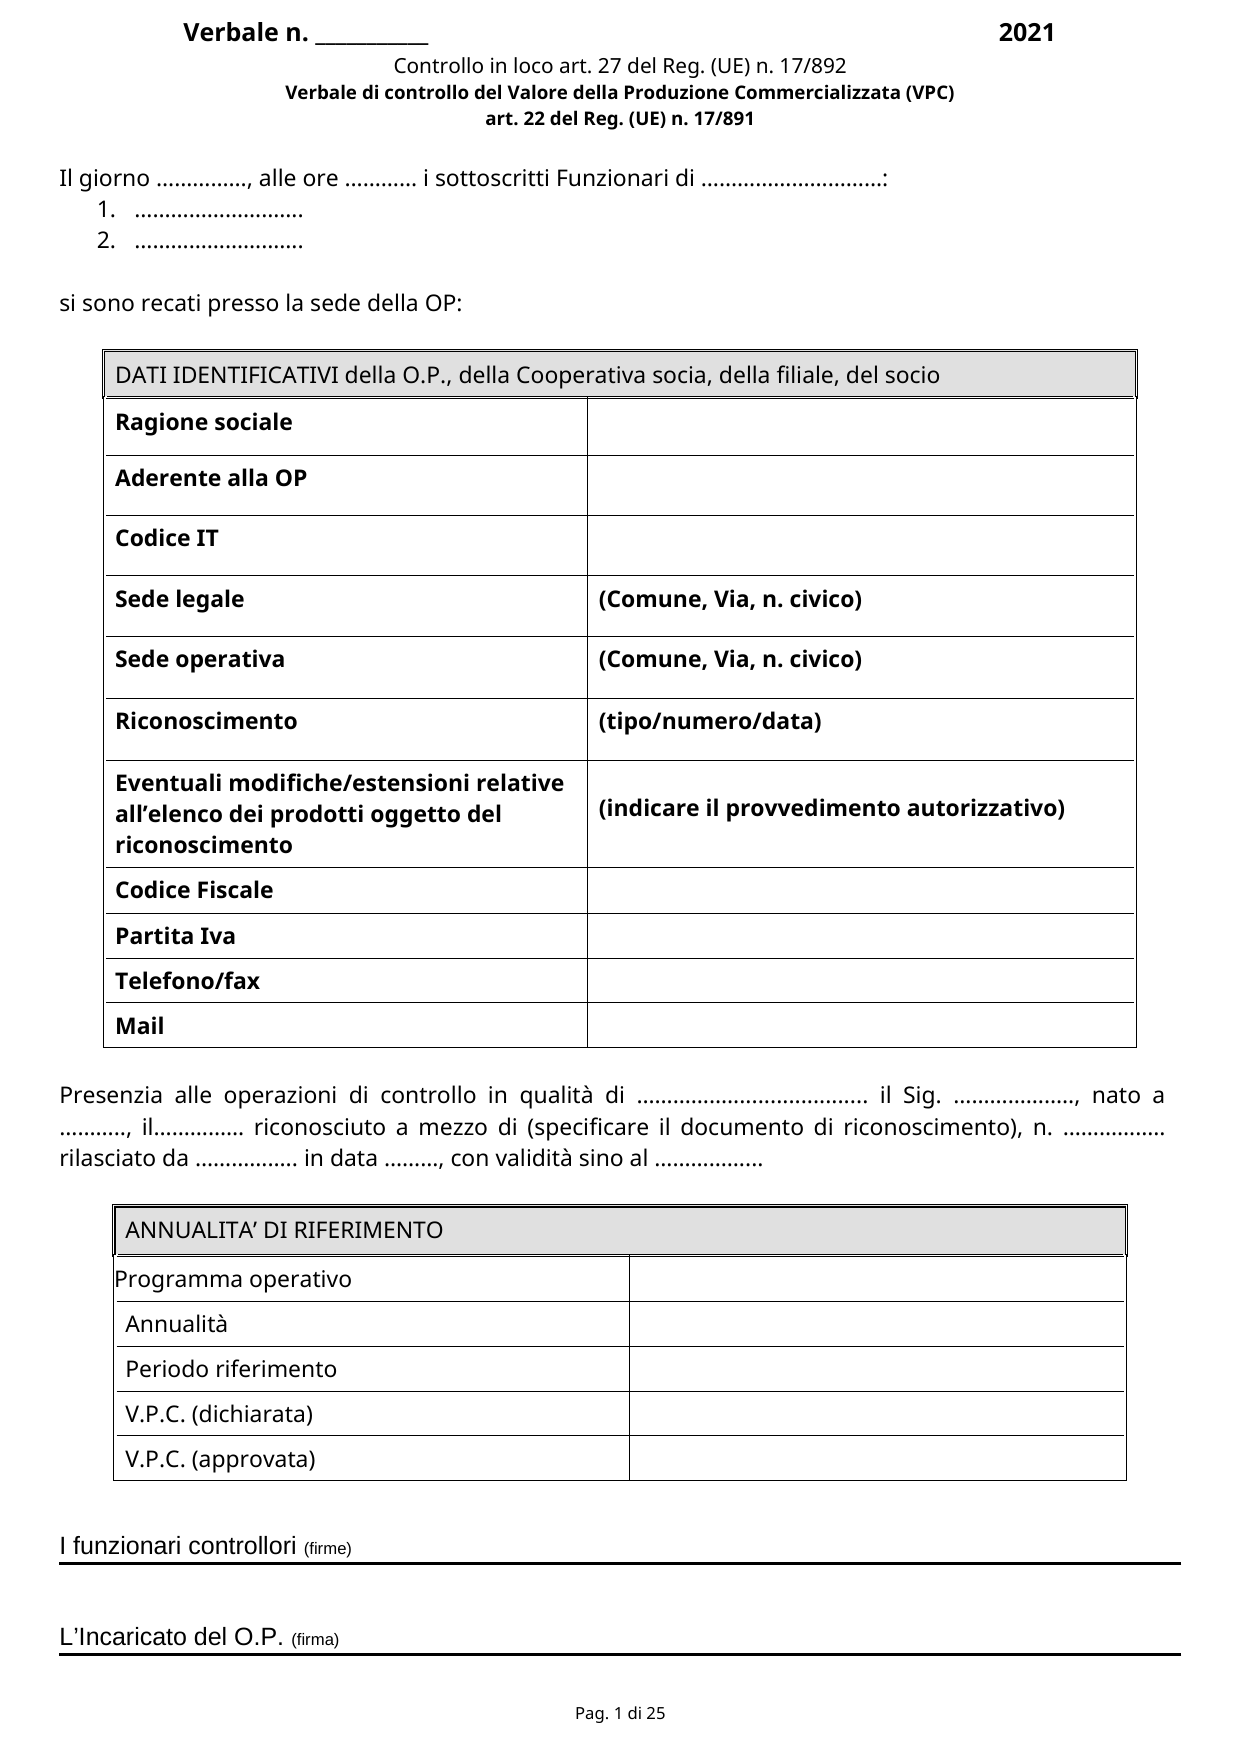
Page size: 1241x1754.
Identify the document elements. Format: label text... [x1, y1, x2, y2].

table_cell [630, 1254, 1126, 1301]
text Presenzia alle operazioni di controllo in qualità di ……………....................... il Sig. ……………….., nato a ……….., il…………… riconosciuto a mezzo di (specificare il documento di riconoscimento), n. …………….. rilasciato da …………….. in data ………, con validità sino al ……………... [59, 1079, 1167, 1173]
table_cell Annualità [114, 1301, 629, 1346]
table_cell Sede legale [104, 575, 587, 636]
table_cell Codice IT [104, 515, 587, 575]
table_cell [630, 1391, 1126, 1435]
table_cell Eventuali modifiche/estensioni relative all’elenco dei prodotti oggetto del riconoscimento [104, 760, 587, 867]
table_cell [588, 396, 1136, 455]
table_cell [630, 1301, 1126, 1346]
table_cell [588, 958, 1136, 1002]
table_cell V.P.C. (dichiarata) [114, 1391, 629, 1435]
table_cell Partita Iva [104, 913, 587, 957]
table_cell (indicare il provvedimento autorizzativo) [588, 760, 1136, 867]
table_cell Sede operativa [104, 636, 587, 698]
table_cell Ragione sociale [104, 396, 587, 455]
table_cell [588, 867, 1136, 913]
list ………………………. [97, 224, 1181, 255]
text Il giorno ……………, alle ore ………… i sottoscritti Funzionari di …………………………: [59, 162, 1181, 193]
table_cell (Comune, Via, n. civico) [588, 636, 1136, 698]
table_cell [588, 913, 1136, 957]
table_cell (Comune, Via, n. civico) [588, 575, 1136, 636]
table_cell V.P.C. (approvata) [114, 1435, 629, 1480]
table_cell [630, 1435, 1126, 1480]
table_cell (tipo/numero/data) [588, 698, 1136, 759]
table_cell [630, 1346, 1126, 1391]
table_cell [588, 515, 1136, 575]
table_cell [588, 1002, 1136, 1047]
table_cell Mail [104, 1002, 587, 1047]
table_cell Aderente alla OP [104, 455, 587, 515]
table_header ANNUALITA’ DI RIFERIMENTO [116, 1208, 1125, 1254]
table_cell Riconoscimento [104, 698, 587, 759]
table_cell [588, 455, 1136, 515]
list ………………………. [97, 193, 1181, 224]
table_cell Programma operativo [114, 1254, 629, 1301]
table_cell Telefono/fax [104, 958, 587, 1002]
text si sono recati presso la sede della OP: [59, 287, 1181, 318]
table_cell Periodo riferimento [114, 1346, 629, 1391]
table_header DATI IDENTIFICATIVI della O.P., della Cooperativa socia, della filiale, del socio [105, 352, 1135, 396]
table_cell Codice Fiscale [104, 867, 587, 913]
